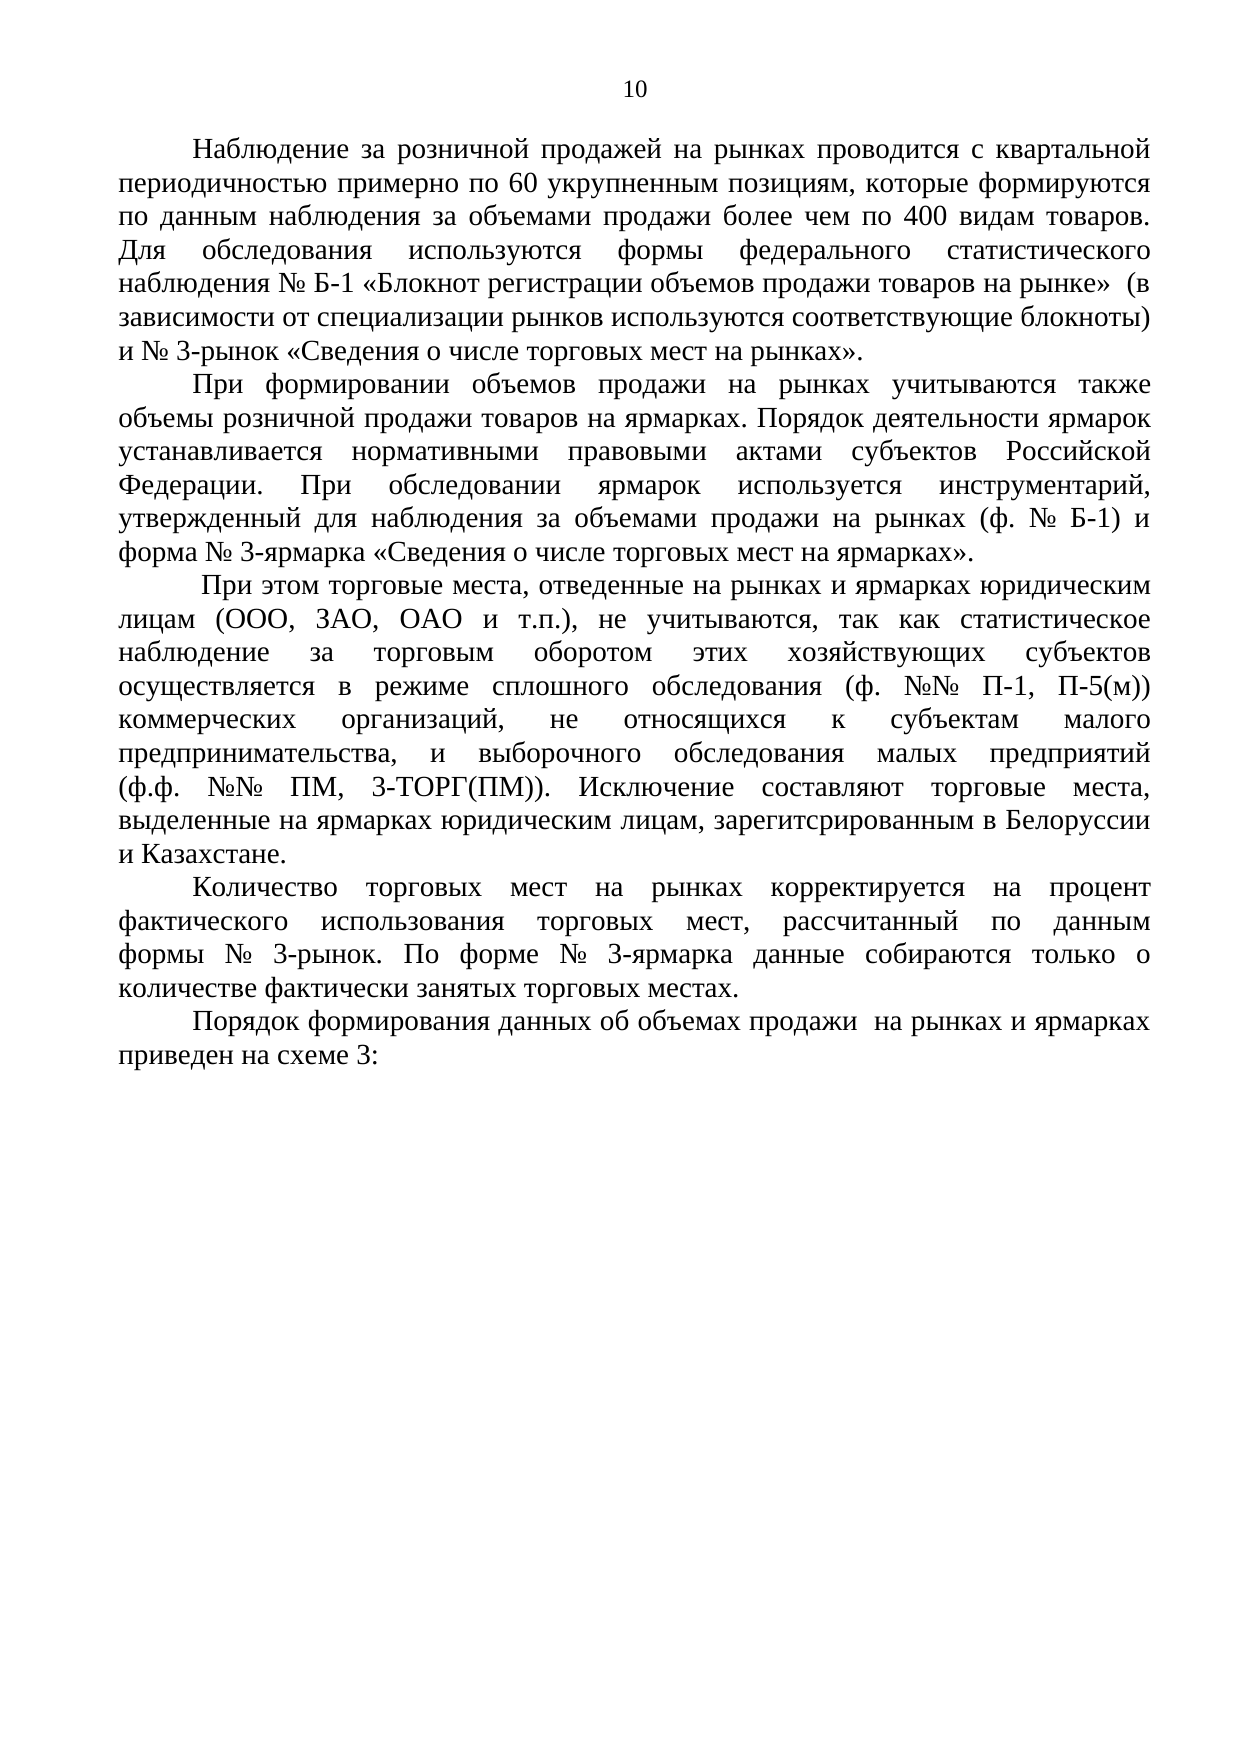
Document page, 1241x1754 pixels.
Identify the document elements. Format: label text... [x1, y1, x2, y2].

text Порядок формирования данных об объемах продажи на рынках и ярмарках приведен на схеме 3: [118, 1003, 1152, 1071]
text Количество торговых мест на рынках корректируется на процент фактического использования торговых мест, рассчитанный по данным формы № 3-рынок. По форме № 3-ярмарка данные собираются только о количестве фактически занятых торговых местах. [118, 869, 1152, 1003]
text При формировании объемов продажи на рынках учитываются также объемы розничной продажи товаров на ярмарках. Порядок деятельности ярмарок устанавливается нормативными правовыми актами субъектов Российской Федерации. При обследовании ярмарок используется инструментарий, утвержденный для наблюдения за объемами продажи на рынках (ф. № Б-1) и форма № 3-ярмарка «Сведения о числе торговых мест на ярмарках». [118, 366, 1152, 567]
text При этом торговые места, отведенные на рынках и ярмарках юридическим лицам (ООО, ЗАО, ОАО и т.п.), не учитываются, так как статистическое наблюдение за торговым оборотом этих хозяйствующих субъектов осуществляется в режиме сплошного обследования (ф. №№ П-1, П-5(м)) коммерческих организаций, не относящихся к субъектам малого предпринимательства, и выборочного обследования малых предприятий (ф.ф. №№ ПМ, 3-ТОРГ(ПМ)). Исключение составляют торговые места, выделенные на ярмарках юридическим лицам, зарегитсрированным в Белоруссии и Казахстане. [118, 567, 1152, 869]
text Наблюдение за розничной продажей на рынках проводится с квартальной периодичностью примерно по 60 укрупненным позициям, которые формируются по данным наблюдения за объемами продажи более чем по 400 видам товаров. Для обследования используются формы федерального статистического наблюдения № Б-1 «Блокнот регистрации объемов продажи товаров на рынке» (в зависимости от специализации рынков используются соответствующие блокноты) и № 3-рынок «Сведения о числе торговых мест на рынках». [118, 131, 1152, 366]
